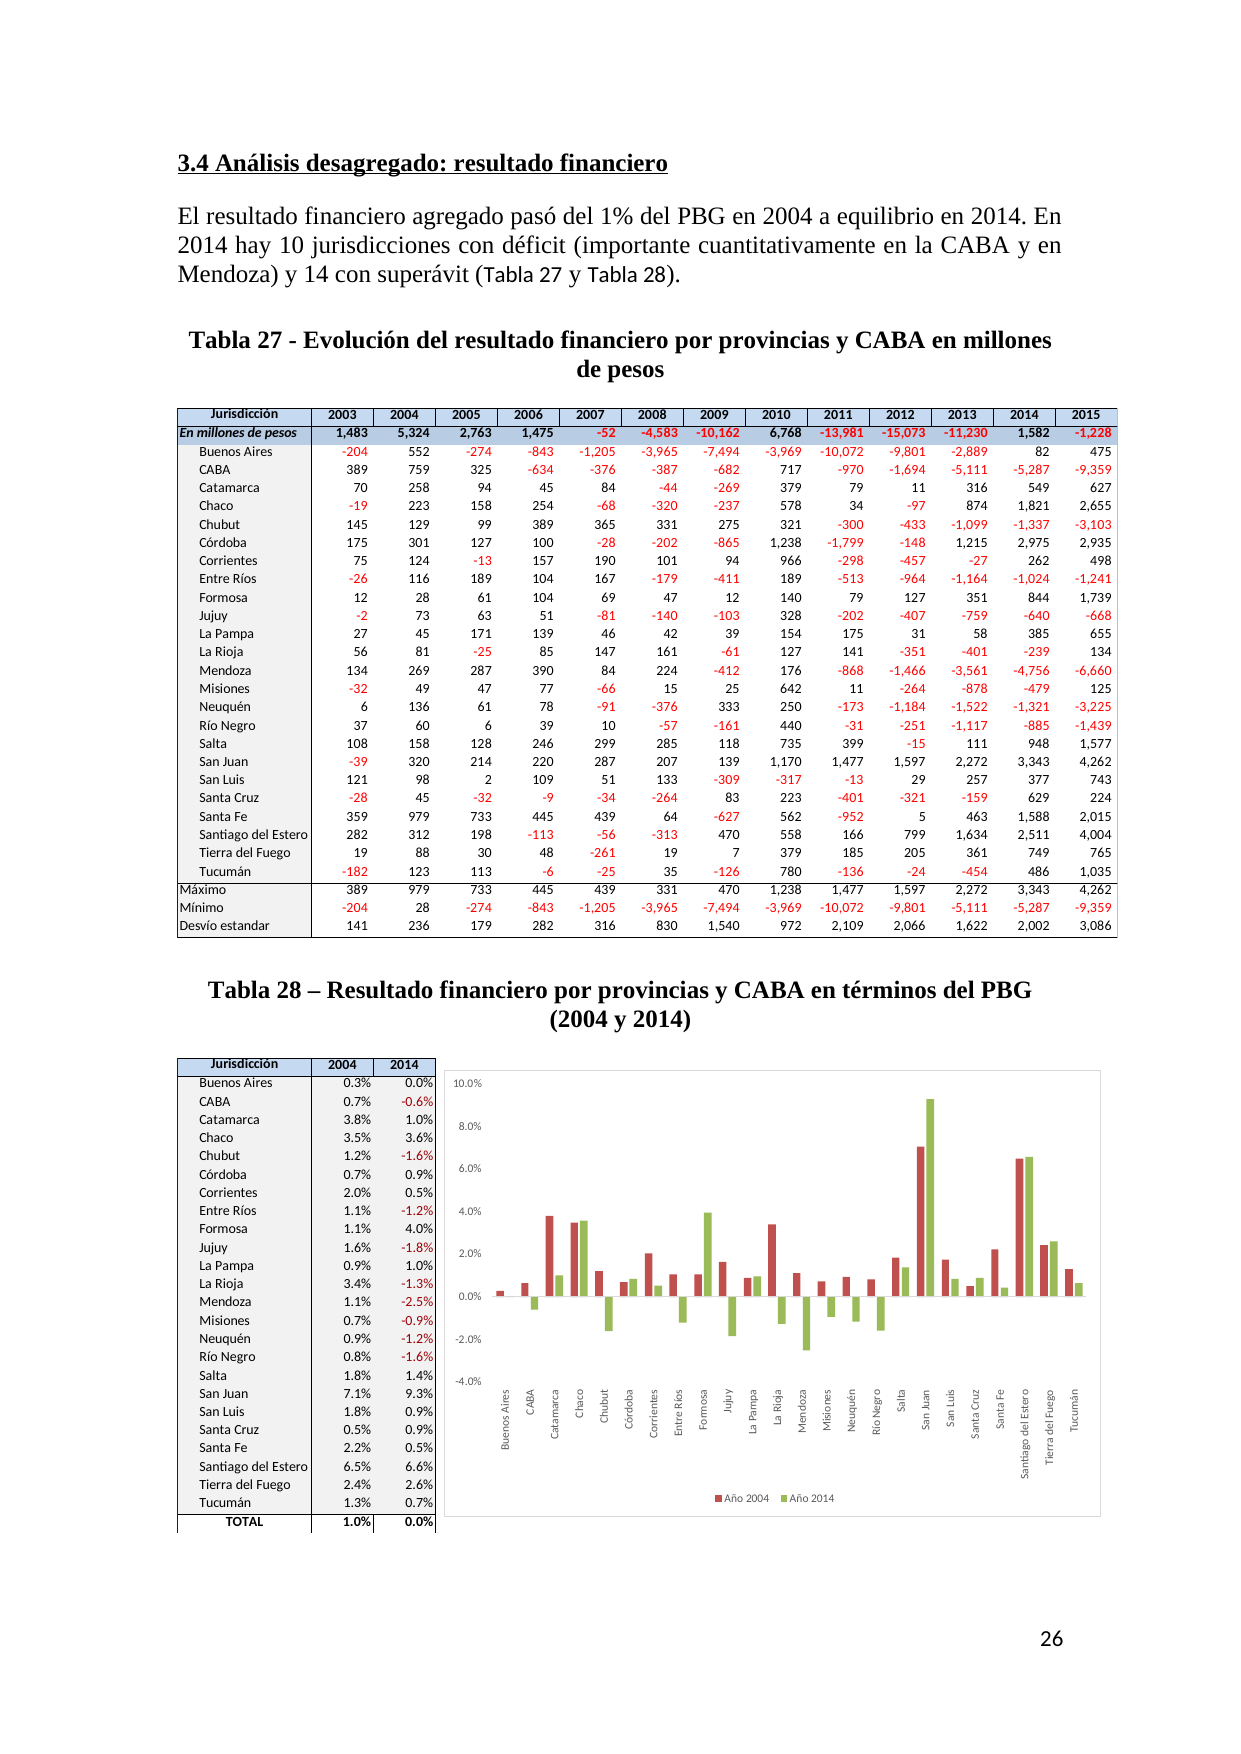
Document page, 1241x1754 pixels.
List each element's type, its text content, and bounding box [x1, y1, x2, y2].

text 3.4 Análisis desagregado: resultado financiero [177, 148, 1063, 176]
text El resultado financiero agregado pasó del 1% del PBG en 2004 a equilibrio en 2014. En 2014 hay 10 jurisdicciones con déficit (importante cuantitativamente en la CABA y en Mendoza) y 14 con superávit (Tabla 27 y Tabla 28). [177, 201, 1063, 288]
text Tabla 28 – Resultado financiero por provincias y CABA en términos del PBG (2004 y 2014) [177, 976, 1063, 1033]
text Tabla 27 - Evolución del resultado financiero por provincias y CABA en millones de pesos [177, 326, 1063, 383]
